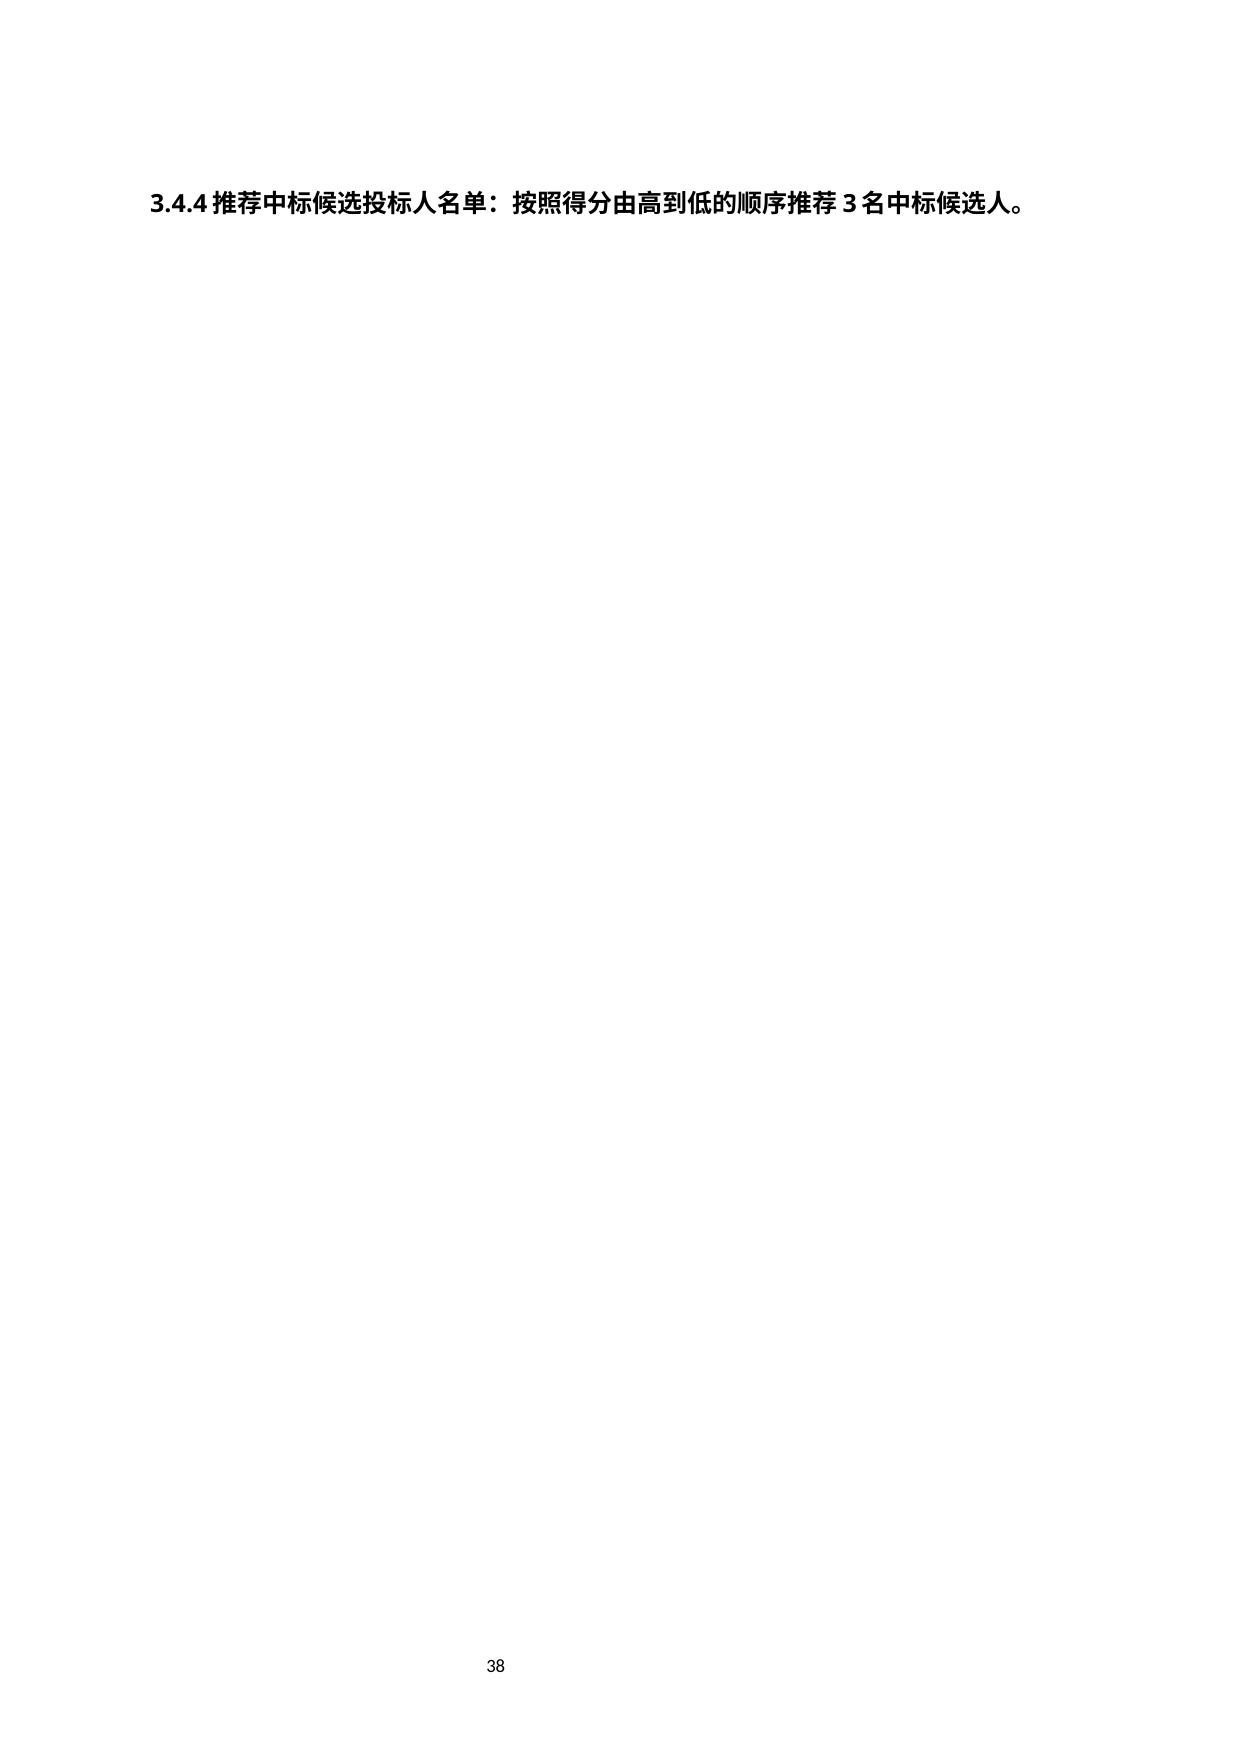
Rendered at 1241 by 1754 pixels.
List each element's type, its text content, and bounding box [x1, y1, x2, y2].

text 3.4.4推荐中标候选投标人名单：按照得分由高到低的顺序推荐3名中标候选人。 [150, 175, 1122, 227]
